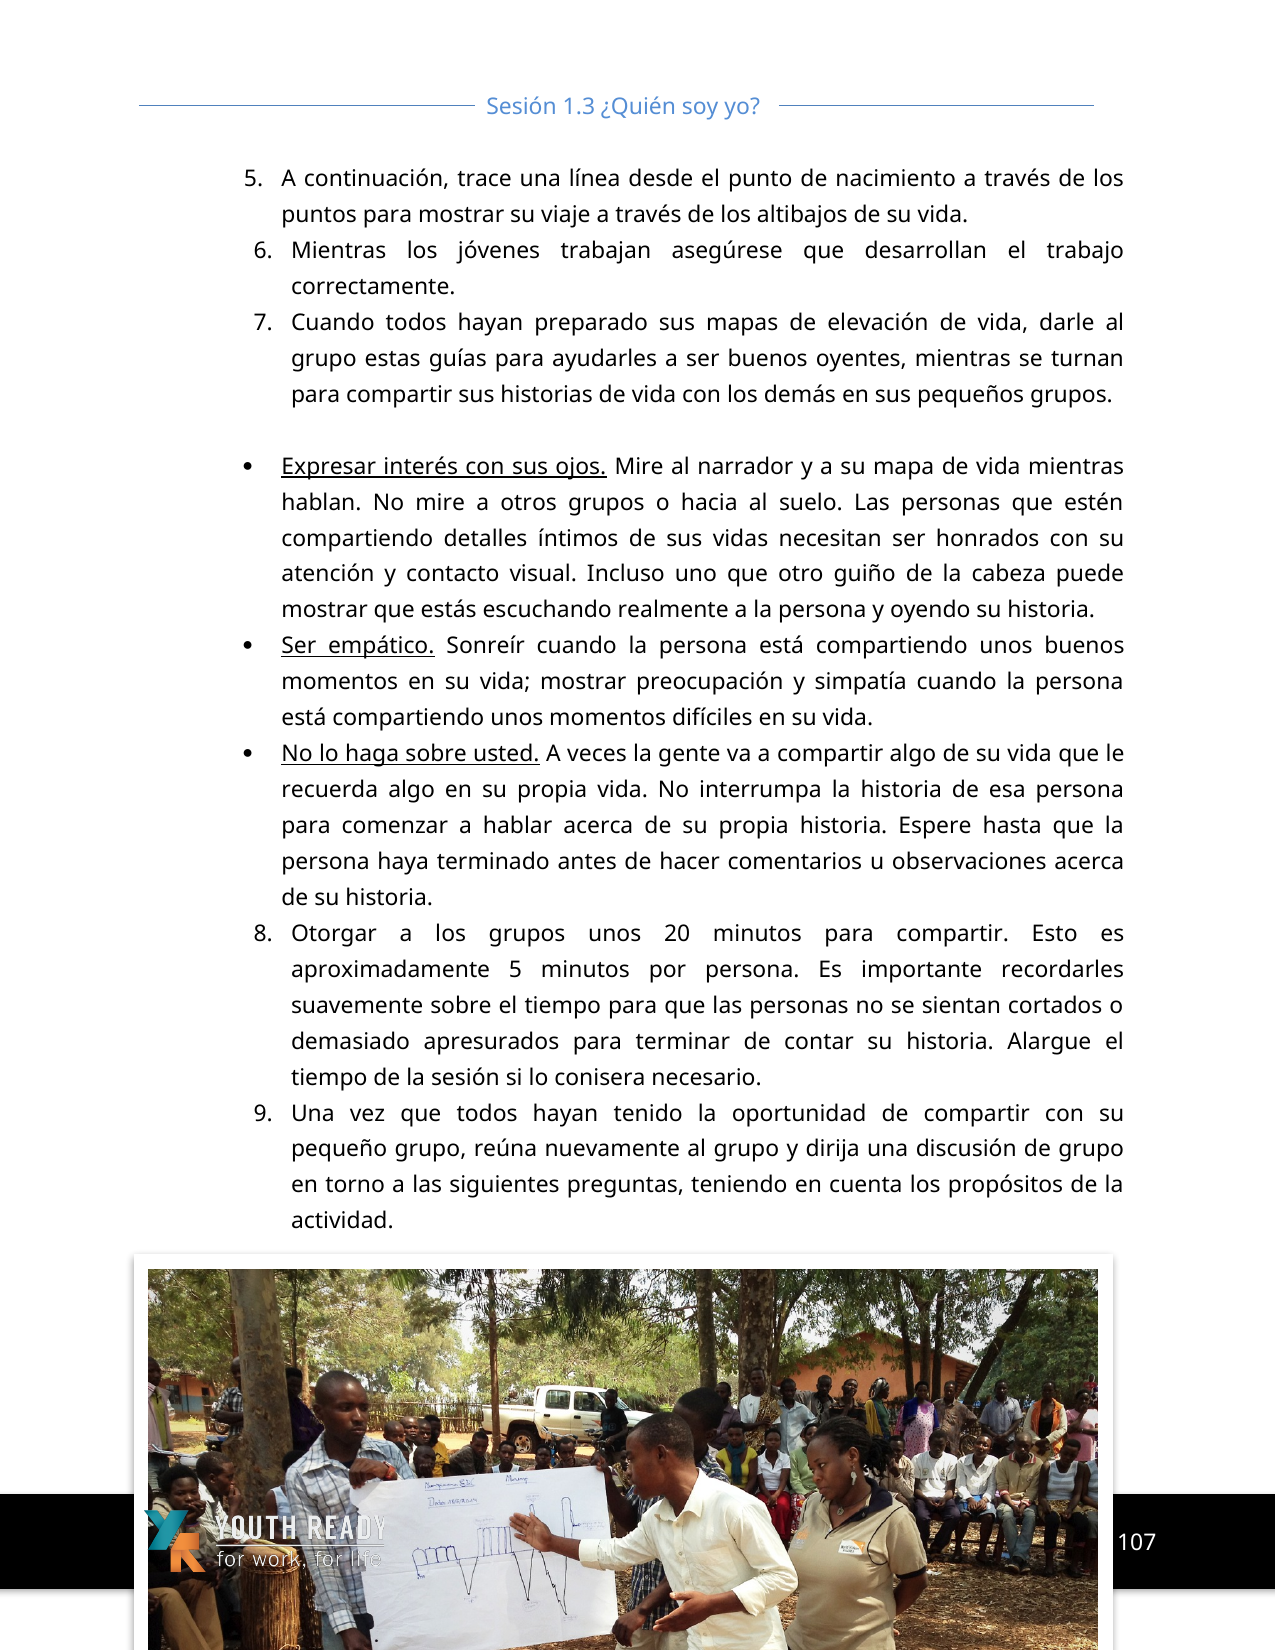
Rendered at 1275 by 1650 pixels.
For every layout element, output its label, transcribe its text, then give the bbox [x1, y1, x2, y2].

list Otorgar a los grupos unos 20 minutos para compartir. Esto es aproximadamente 5 minutos por persona. Es importante recordarles suavemente sobre el tiempo para que las personas no se sientan cortados o demasiado apresurados para terminar de contar su historia. Alargue el tiempo de la sesión si lo conisera necesario. [253, 917, 1125, 1092]
list A continuación, trace una línea desde el punto de nacimiento a través de los puntos para mostrar su viaje a través de los altibajos de su vida. [244, 150, 1125, 229]
list Cuando todos hayan preparado sus mapas de elevación de vida, darle al grupo estas guías para ayudarles a ser buenos oyentes, mientras se turnan para compartir sus historias de vida con los demás en sus pequeños grupos. [253, 306, 1125, 409]
list Expresar interés con sus ojos. Mire al narrador y a su mapa de vida mientras hablan. No mire a otros grupos o hacia al suelo. Las personas que estén compartiendo detalles íntimos de sus vidas necesitan ser honrados con su atención y contacto visual. Incluso uno que otro guiño de la cabeza puede mostrar que estás escuchando realmente a la persona y oyendo su historia. [244, 449, 1125, 624]
picture [143, 1269, 1098, 1650]
list Mientras los jóvenes trabajan asegúrese que desarrollan el trabajo correctamente. [253, 234, 1125, 301]
list Ser empático. Sonreír cuando la persona está compartiendo unos buenos momentos en su vida; mostrar preocupación y simpatía cuando la persona está compartiendo unos momentos difíciles en su vida. [244, 629, 1125, 732]
list Una vez que todos hayan tenido la oportunidad de compartir con su pequeño grupo, reúna nuevamente al grupo y dirija una discusión de grupo en torno a las siguientes preguntas, teniendo en cuenta los propósitos de la actividad. [253, 1096, 1125, 1236]
list No lo haga sobre usted. A veces la gente va a compartir algo de su vida que le recuerda algo en su propia vida. No interrumpa la historia de esa persona para comenzar a hablar acerca de su propia historia. Espere hasta que la persona haya terminado antes de hacer comentarios u observaciones acerca de su historia. [244, 737, 1125, 912]
